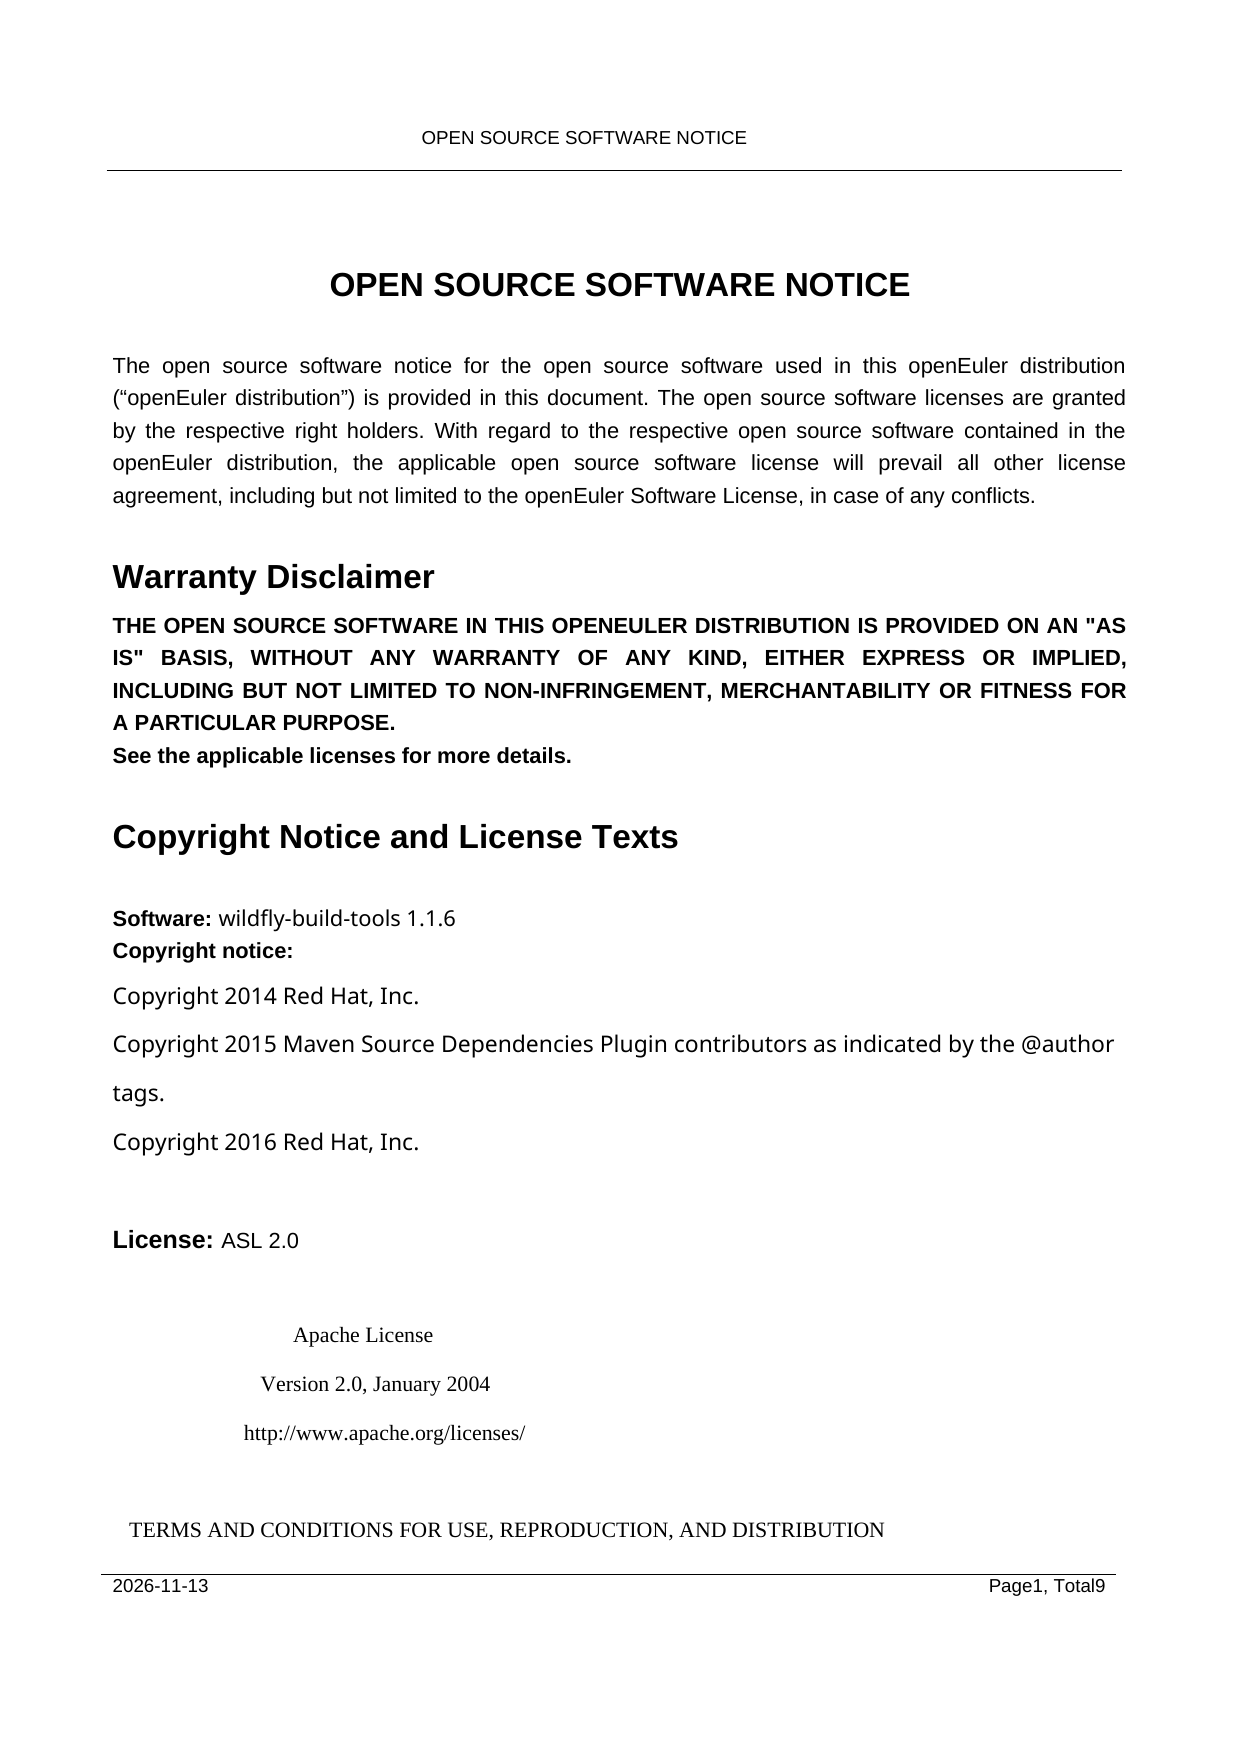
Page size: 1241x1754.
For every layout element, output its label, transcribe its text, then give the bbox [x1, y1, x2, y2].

text OPEN SOURCE SOFTWARE NOTICE [112, 251, 1128, 316]
text License: ASL 2.0 [112, 1223, 1128, 1255]
text The open source software notice for the open source software used in this openEuler distribution (“openEuler distribution”) is provided in this document. The open source software licenses are granted by the respective right holders. With regard to the respective open source software contained in the openEuler distribution, the applicable open source software license will prevail all other license agreement, including but not limited to the openEuler Software License, in case of any conflicts. [112, 349, 1128, 511]
text Warranty Disclaimer [112, 544, 1128, 609]
text Copyright notice: [112, 934, 1128, 966]
text Copyright 2014 Red Hat, Inc. Copyright 2015 Maven Source Dependencies Plugin contributors as indicated by the @author tags. Copyright 2016 Red Hat, Inc. [112, 979, 1128, 1207]
text THE OPEN SOURCE SOFTWARE IN THIS OPENEULER DISTRIBUTION IS PROVIDED ON AN "AS IS" BASIS, WITHOUT ANY WARRANTY OF ANY KIND, EITHER EXPRESS OR IMPLIED, INCLUDING BUT NOT LIMITED TO NON-INFRINGEMENT, MERCHANTABILITY OR FITNESS FOR A PARTICULAR PURPOSE. See the applicable licenses for more details. [112, 609, 1128, 771]
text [112, 1270, 1128, 1546]
text Software: wildfly-build-tools 1.1.6 [112, 901, 1128, 934]
text Copyright Notice and License Texts [112, 804, 1128, 869]
